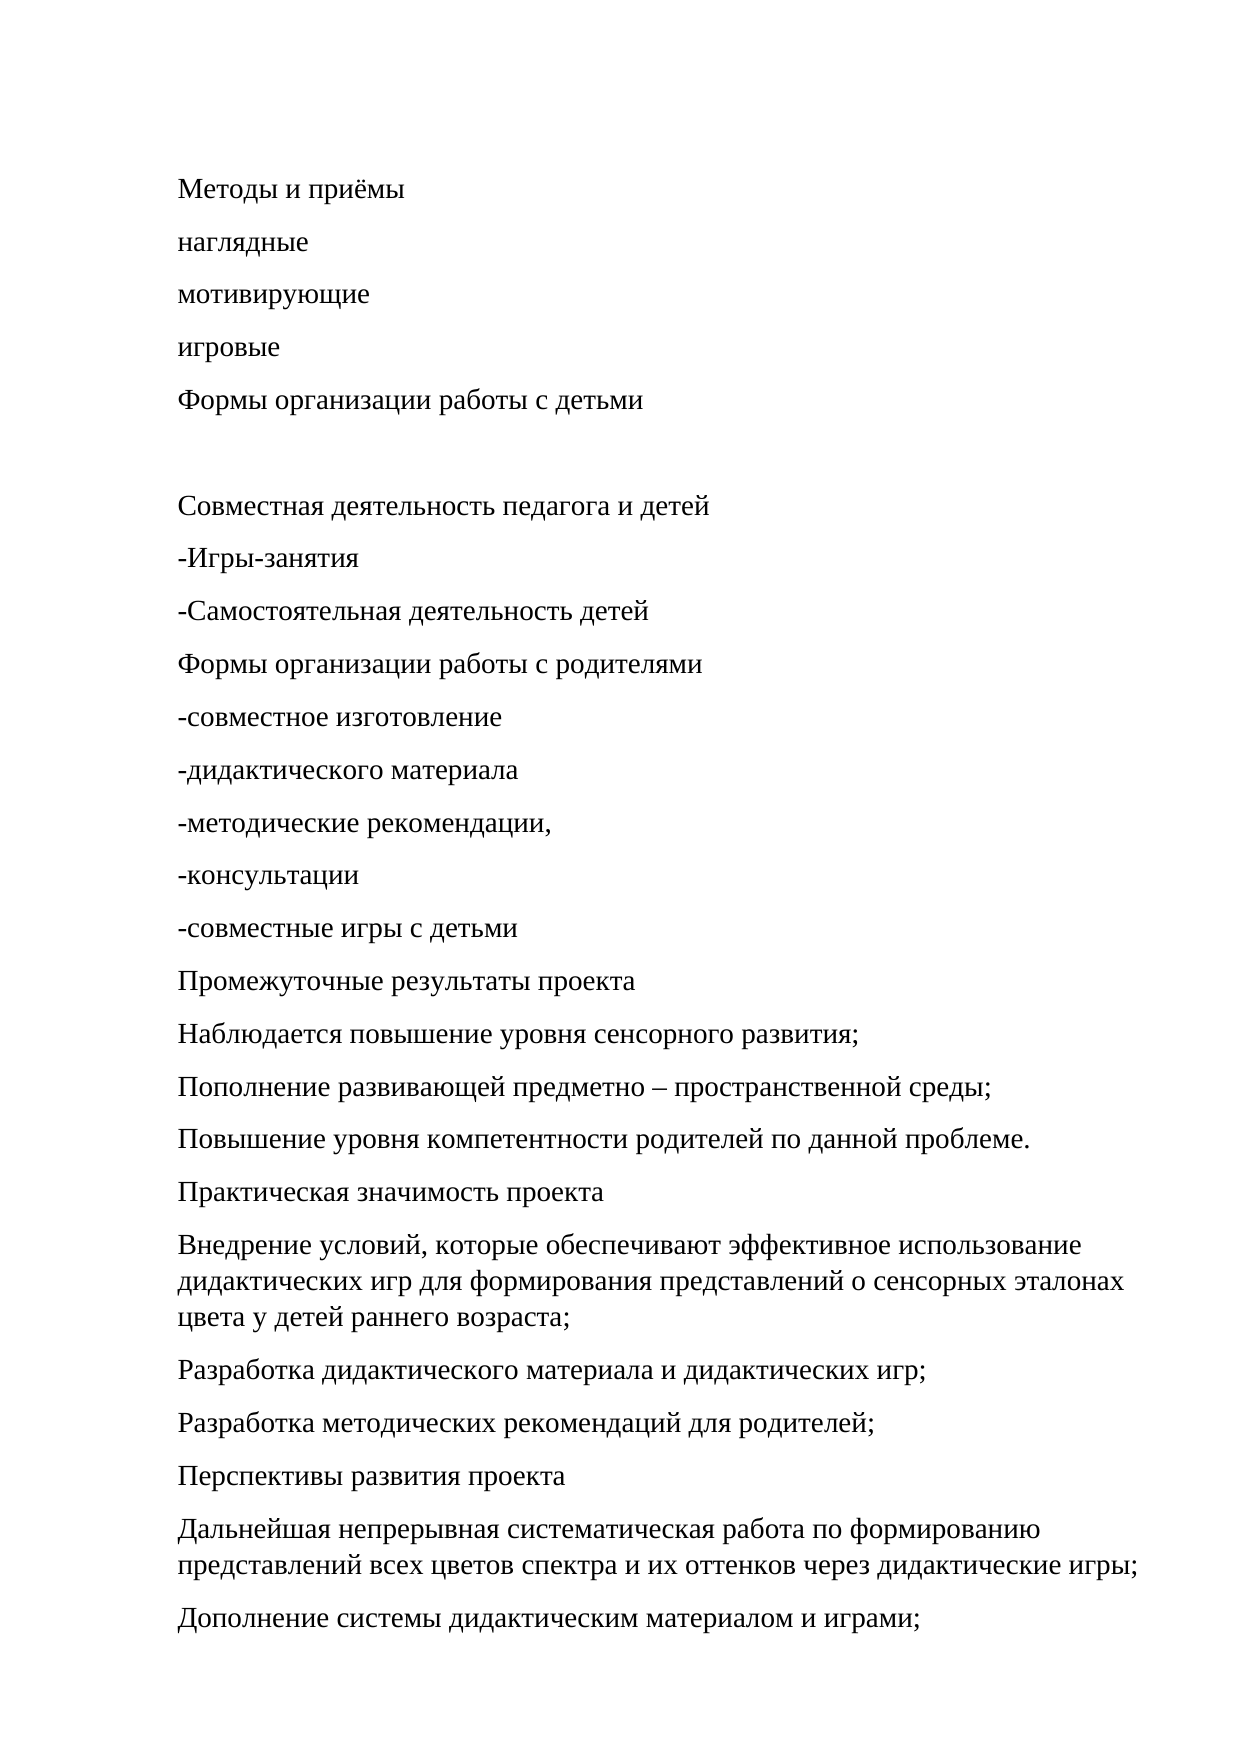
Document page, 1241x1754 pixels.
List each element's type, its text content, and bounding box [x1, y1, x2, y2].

text -методические рекомендации, [177, 805, 1152, 838]
text Повышение уровня компетентности родителей по данной проблеме. [177, 1122, 1152, 1155]
text игровые [177, 329, 1152, 363]
text Наблюдается повышение уровня сенсорного развития; [177, 1016, 1152, 1049]
text Совместная деятельность педагога и детей [177, 488, 1152, 521]
text -Игры-занятия [177, 541, 1152, 574]
text -совместные игры с детьми [177, 910, 1152, 944]
text Промежуточные результаты проекта [177, 963, 1152, 997]
text -совместное изготовление [177, 699, 1152, 733]
text Разработка дидактического материала и дидактических игр; [177, 1352, 1152, 1386]
text мотивирующие [177, 277, 1152, 310]
text Формы организации работы с родителями [177, 646, 1152, 680]
text наглядные [177, 224, 1152, 257]
text -консультации [177, 857, 1152, 891]
text -дидактического материала [177, 752, 1152, 785]
text Дополнение системы дидактическим материалом и играми; [177, 1600, 1152, 1633]
text Практическая значимость проекта [177, 1174, 1152, 1208]
text Формы организации работы с детьми [177, 382, 1152, 416]
text Пополнение развивающей предметно – пространственной среды; [177, 1069, 1152, 1102]
text -Самостоятельная деятельность детей [177, 593, 1152, 627]
text Методы и приёмы [177, 171, 1152, 204]
text Разработка методических рекомендаций для родителей; [177, 1405, 1152, 1439]
text Перспективы развития проекта [177, 1458, 1152, 1491]
text Внедрение условий, которые обеспечивают эффективное использование дидактических игр для формирования представлений о сенсорных эталонах цвета у детей раннего возраста; [177, 1227, 1152, 1333]
text Дальнейшая непрерывная систематическая работа по формированию представлений всех цветов спектра и их оттенков через дидактические игры; [177, 1511, 1152, 1580]
